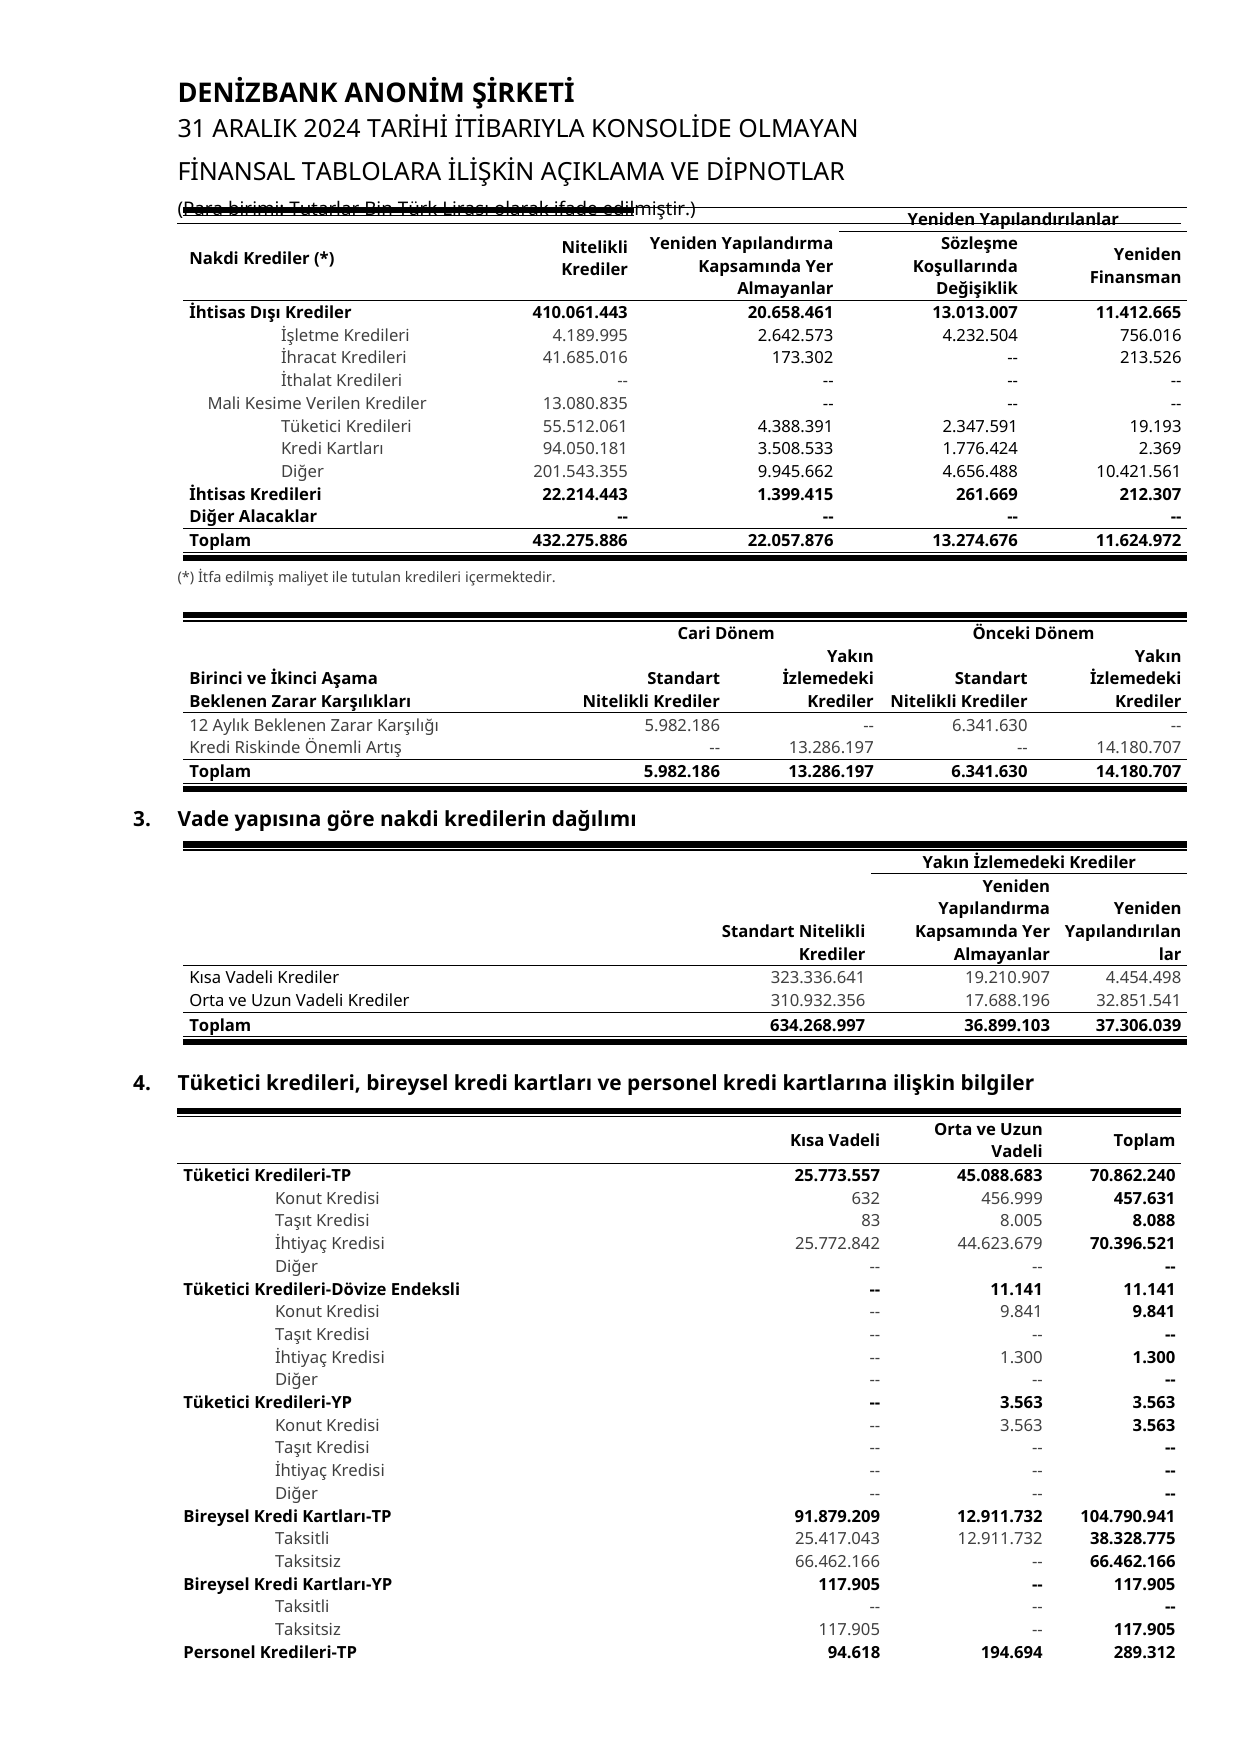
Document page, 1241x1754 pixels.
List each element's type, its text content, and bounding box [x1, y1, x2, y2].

list Tüketici kredileri, bireysel kredi kartları ve personel kredi kartlarına ilişkin bilgiler [133, 1070, 1181, 1095]
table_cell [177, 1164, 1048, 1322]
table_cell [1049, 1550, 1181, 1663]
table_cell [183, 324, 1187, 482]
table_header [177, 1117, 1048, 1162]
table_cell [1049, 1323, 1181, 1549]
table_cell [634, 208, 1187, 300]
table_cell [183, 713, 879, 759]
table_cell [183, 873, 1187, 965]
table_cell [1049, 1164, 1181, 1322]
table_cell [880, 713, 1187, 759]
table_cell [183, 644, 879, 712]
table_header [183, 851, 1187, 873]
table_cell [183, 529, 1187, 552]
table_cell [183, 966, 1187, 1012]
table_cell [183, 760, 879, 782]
text (*) İtfa edilmiş maliyet ile tutulan kredileri içermektedir. [177, 567, 1181, 587]
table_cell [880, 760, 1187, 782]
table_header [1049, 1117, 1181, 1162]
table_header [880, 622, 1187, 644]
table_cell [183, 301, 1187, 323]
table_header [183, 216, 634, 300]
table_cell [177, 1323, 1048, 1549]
list Vade yapısına göre nakdi kredilerin dağılımı [133, 804, 1181, 833]
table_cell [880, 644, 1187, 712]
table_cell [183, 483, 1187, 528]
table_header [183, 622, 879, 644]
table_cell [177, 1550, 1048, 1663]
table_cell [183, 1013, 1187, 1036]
